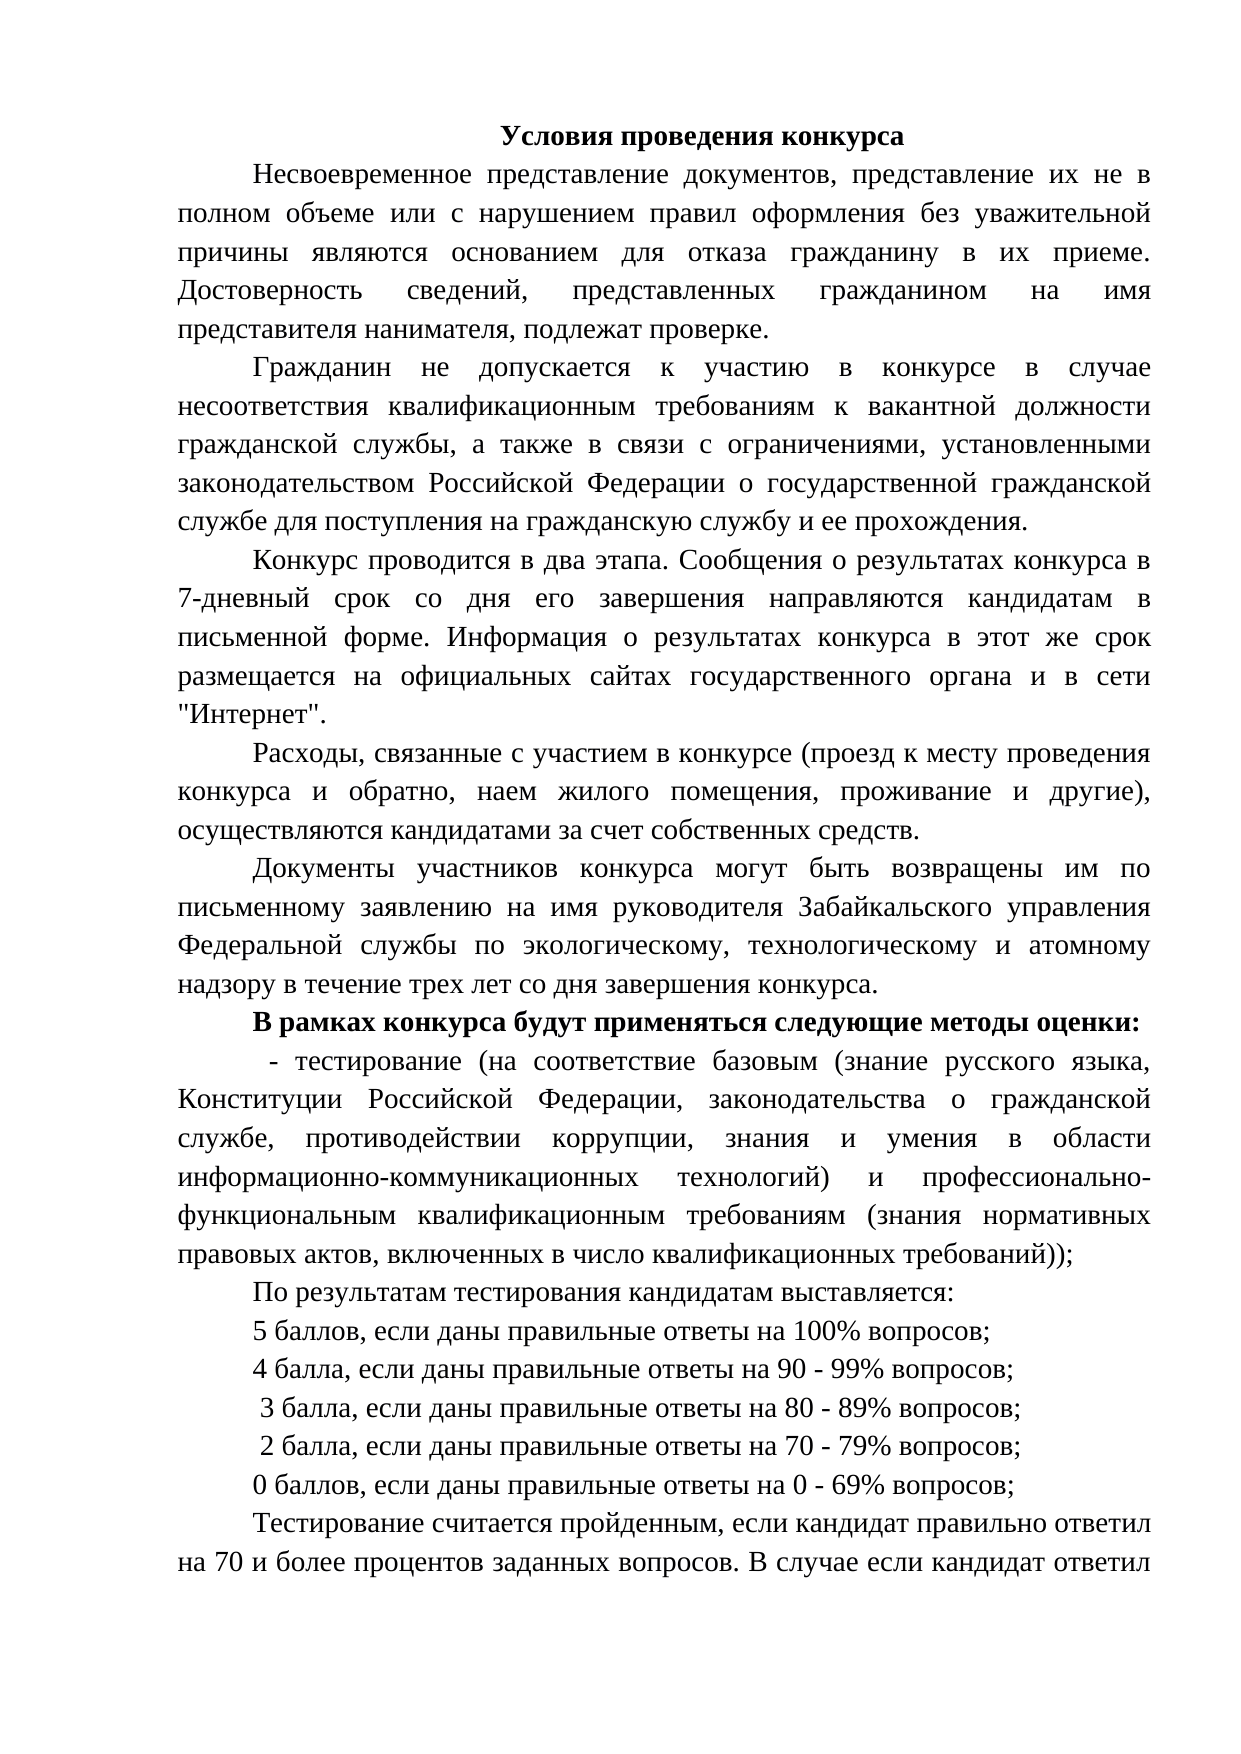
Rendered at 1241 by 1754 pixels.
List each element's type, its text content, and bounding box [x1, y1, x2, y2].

text Документы участников конкурса могут быть возвращены им по письменному заявлению на имя руководителя Забайкальского управления Федеральной службы по экологическому, технологическому и атомному надзору в течение трех лет со дня завершения конкурса. [177, 850, 1152, 999]
text 2 балла, если даны правильные ответы на 70 - 79% вопросов; [177, 1428, 1152, 1462]
text В рамках конкурса будут применяться следующие методы оценки: [177, 1004, 1152, 1038]
text 0 баллов, если даны правильные ответы на 0 - 69% вопросов; [177, 1467, 1152, 1501]
text Условия проведения конкурса [177, 118, 1152, 152]
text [177, 1506, 1152, 1578]
text 5 баллов, если даны правильные ответы на 100% вопросов; [177, 1313, 1152, 1346]
text По результатам тестирования кандидатам выставляется: [177, 1274, 1152, 1308]
text - тестирование (на соответствие базовым (знание русского языка, Конституции Российской Федерации, законодательства о гражданской службе, противодействии коррупции, знания и умения в области информационно-коммуникационных технологий) и профессионально-функциональным квалификационным требованиям (знания нормативных правовых актов, включенных в число квалификационных требований)); [177, 1043, 1152, 1269]
text Расходы, связанные с участием в конкурсе (проезд к месту проведения конкурса и обратно, наем жилого помещения, проживание и другие), осуществляются кандидатами за счет собственных средств. [177, 735, 1152, 845]
text 4 балла, если даны правильные ответы на 90 - 99% вопросов; [177, 1351, 1152, 1385]
text 3 балла, если даны правильные ответы на 80 - 89% вопросов; [177, 1390, 1152, 1423]
text Конкурс проводится в два этапа. Сообщения о результатах конкурса в 7-дневный срок со дня его завершения направляются кандидатам в письменной форме. Информация о результатах конкурса в этот же срок размещается на официальных сайтах государственного органа и в сети "Интернет". [177, 542, 1152, 730]
text Гражданин не допускается к участию в конкурсе в случае несоответствия квалификационным требованиям к вакантной должности гражданской службы, а также в связи с ограничениями, установленными законодательством Российской Федерации о государственной гражданской службе для поступления на гражданскую службу и ее прохождения. [177, 349, 1152, 537]
text Несвоевременное представление документов, представление их не в полном объеме или с нарушением правил оформления без уважительной причины являются основанием для отказа гражданину в их приеме. Достоверность сведений, представленных гражданином на имя представителя нанимателя, подлежат проверке. [177, 157, 1152, 344]
